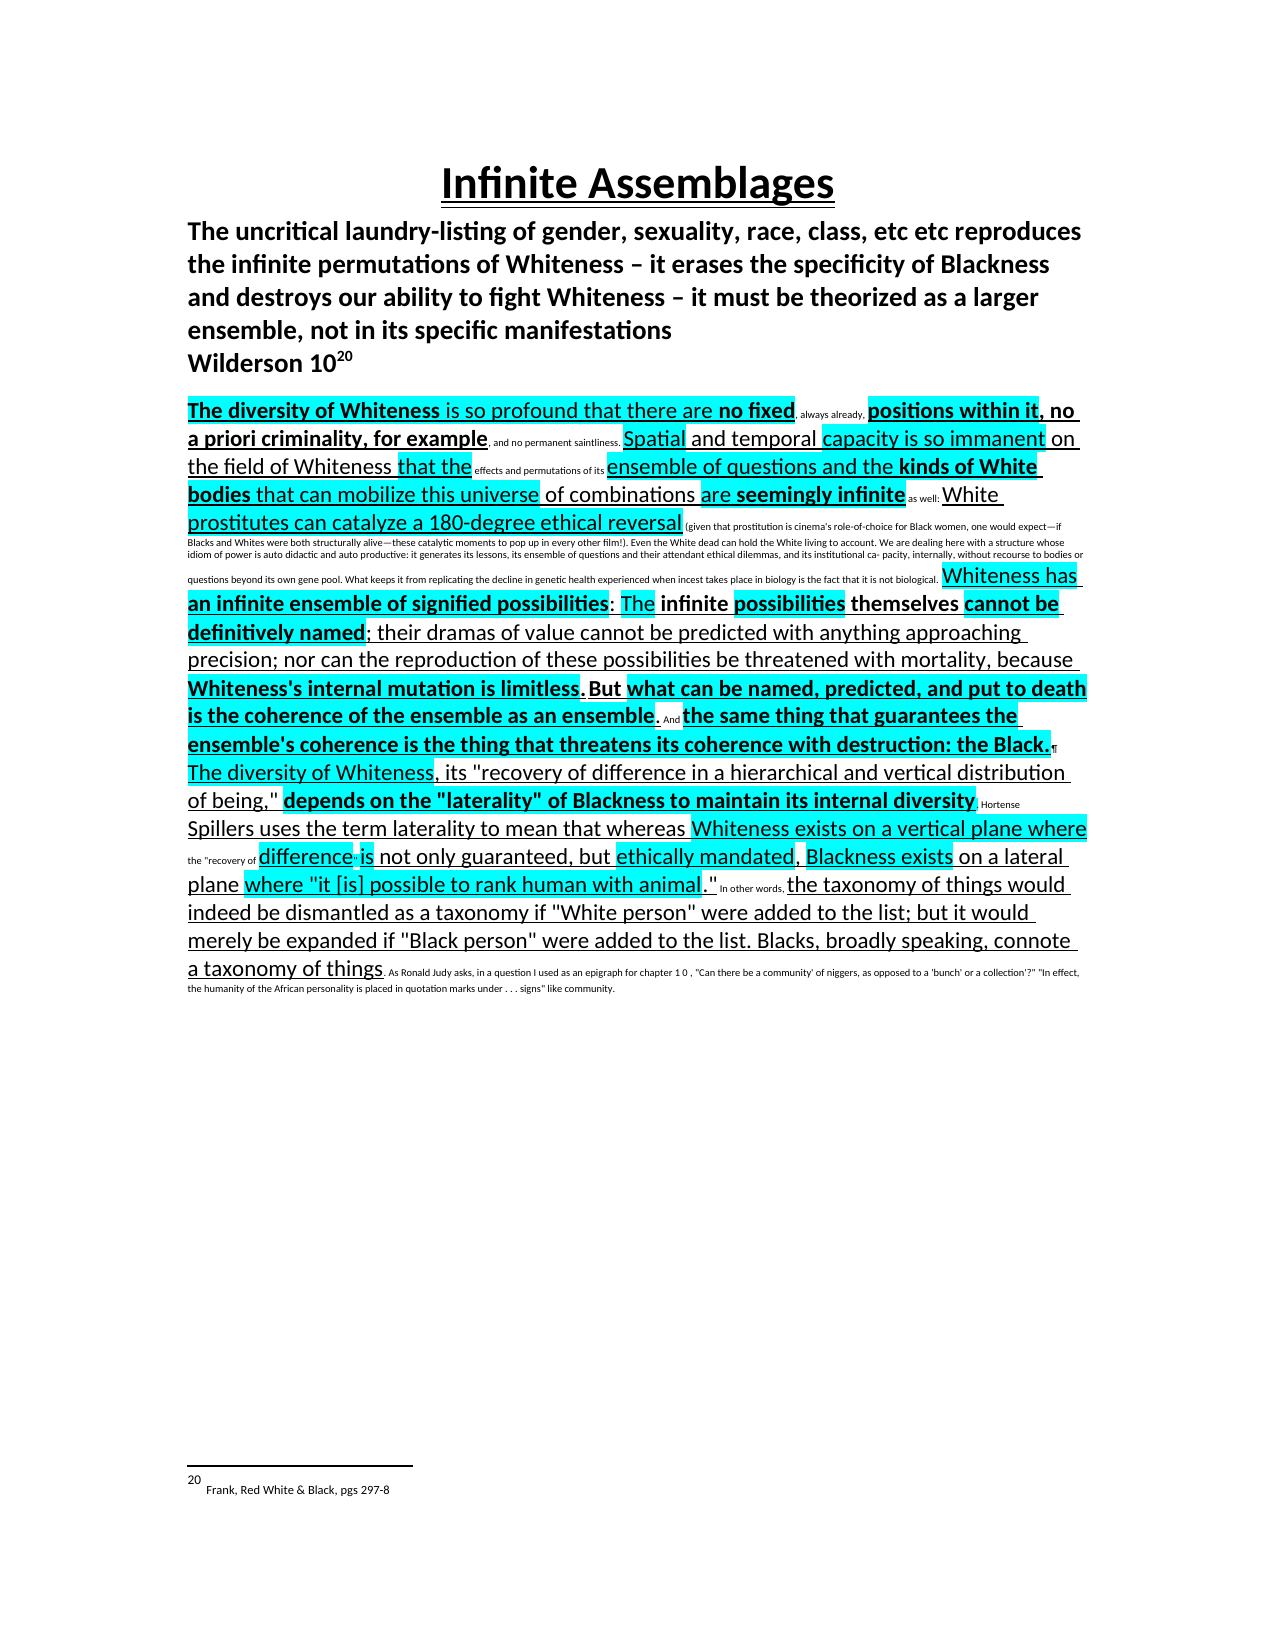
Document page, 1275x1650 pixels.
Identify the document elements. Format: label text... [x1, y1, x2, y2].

text The diversity of Whiteness is so profound that there are no fixed, always already, positions within it, no a priori criminality, for example, and no permanent saintliness. Spatial and temporal capacity is so immanent on the field of Whiteness that the effects and permutations of its ensemble of questions and the kinds of White bodies that can mobilize this universe of combinations are seemingly infinite as well: White prostitutes can catalyze a 180-degree ethical reversal (given that prostitution is cinema's role-of-choice for Black women, one would expect—if Blacks and Whites were both structurally alive—these catalytic moments to pop up in every other film!). Even the White dead can hold the White living to account. We are dealing here with a structure whose idiom of power is auto didactic and auto productive: it generates its lessons, its ensemble of questions and their attendant ethical dilemmas, and its institutional ca- pacity, internally, without recourse to bodies or questions beyond its own gene pool. What keeps it from replicating the decline in genetic health experienced when incest takes place in biology is the fact that it is not biological. Whiteness has an infinite ensemble of signified possibilities: The infinite possibilities themselves cannot be definitively named; their dramas of value cannot be predicted with anything approaching precision; nor can the reproduction of these possibilities be threatened with mortality, because Whiteness's internal mutation is limitless. But what can be named, predicted, and put to death is the coherence of the ensemble as an ensemble. And the same thing that guarantees the ensemble's coherence is the thing that threatens its coherence with destruction: the Black.¶ The diversity of Whiteness, its "recovery of difference in a hierarchical and vertical distribution of being," depends on the "laterality" of Blackness to maintain its internal diversity. Hortense Spillers uses the term laterality to mean that whereas Whiteness exists on a vertical plane where the "recovery of difference" is not only guaranteed, but ethically mandated, Blackness exists on a lateral plane where "it [is] possible to rank human with animal." In other words, the taxonomy of things would indeed be dismantled as a taxonomy if "White person" were added to the list; but it would merely be expanded if "Black person" were added to the list. Blacks, broadly speaking, connote a taxonomy of things. As Ronald Judy asks, in a question I used as an epigraph for chapter 1 0 , "Can there be a community' of niggers, as opposed to a 'bunch' or a collection'?" "In effect, the humanity of the African personality is placed in quotation marks under . . . signs" like community. [187, 396, 1087, 702]
text Wilderson 10 [187, 346, 1087, 379]
subtitle The uncritical laundry-listing of gender, sexuality, race, class, etc etc reproduces the infinite permutations of Whiteness – it erases the specificity of Blackness and destroys our ability to fight Whiteness – it must be theorized as a larger ensemble, not in its specific manifestations [187, 214, 1087, 346]
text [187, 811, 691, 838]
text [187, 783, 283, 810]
subtitle Infinite Assemblages [187, 154, 1087, 210]
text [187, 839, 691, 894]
